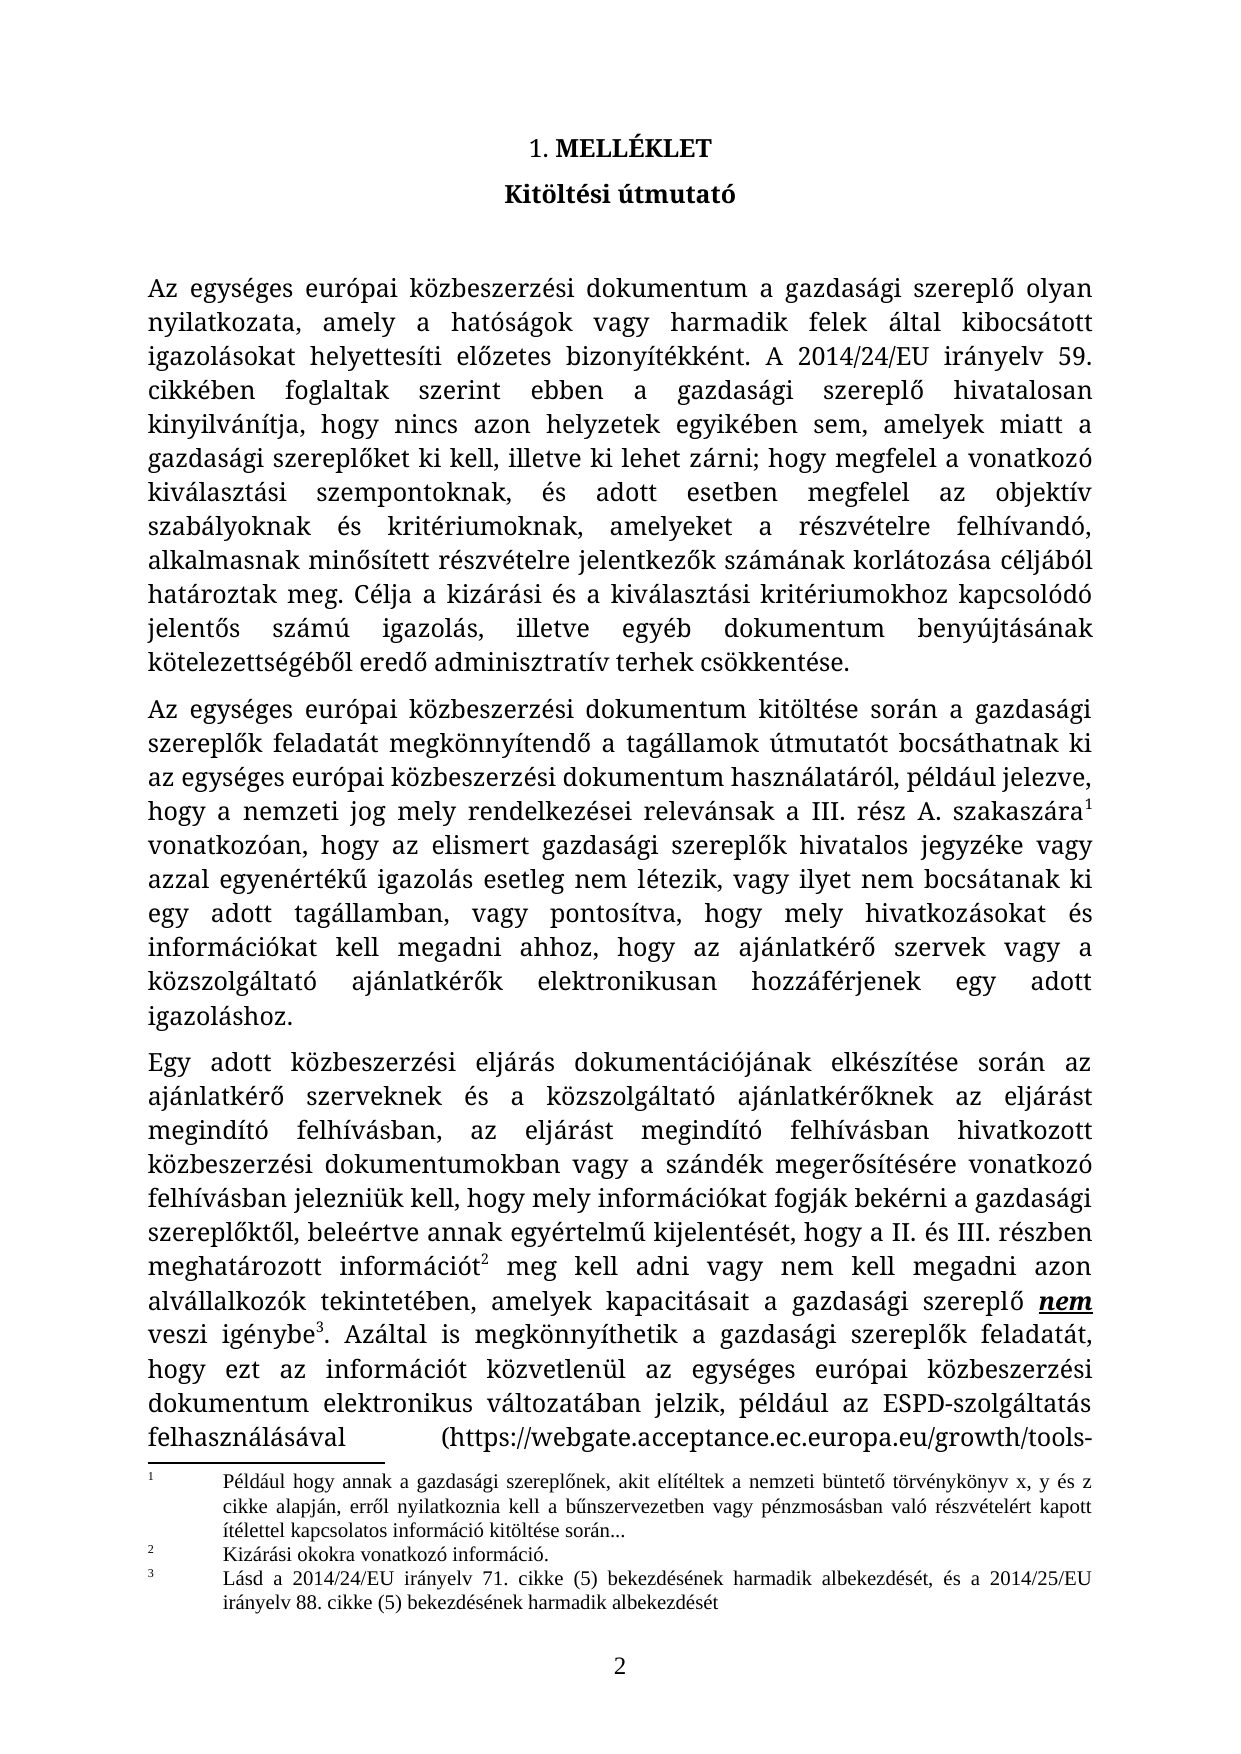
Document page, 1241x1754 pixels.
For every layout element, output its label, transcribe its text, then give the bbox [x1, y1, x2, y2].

text Az egységes európai közbeszerzési dokumentum a gazdasági szereplő olyan nyilatkozata, amely a hatóságok vagy harmadik felek által kibocsátott igazolásokat helyettesíti előzetes bizonyítékként. A 2014/24/EU irányelv 59. cikkében foglaltak szerint ebben a gazdasági szereplő hivatalosan kinyilvánítja, hogy nincs azon helyzetek egyikében sem, amelyek miatt a gazdasági szereplőket ki kell, illetve ki lehet zárni; hogy megfelel a vonatkozó kiválasztási szempontoknak, és adott esetben megfelel az objektív szabályoknak és kritériumoknak, amelyeket a részvételre felhívandó, alkalmasnak minősített részvételre jelentkezők számának korlátozása céljából határoztak meg. Célja a kizárási és a kiválasztási kritériumokhoz kapcsolódó jelentős számú igazolás, illetve egyéb dokumentum benyújtásának kötelezettségéből eredő adminisztratív terhek csökkentése. [148, 270, 1093, 679]
text Kitöltési útmutató [148, 177, 1093, 211]
text 1. MELLÉKLET [148, 131, 1093, 165]
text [148, 1045, 1093, 1453]
text Az egységes európai közbeszerzési dokumentum kitöltése során a gazdasági szereplők feladatát megkönnyítendő a tagállamok útmutatót bocsáthatnak ki az egységes európai közbeszerzési dokumentum használatáról, például jelezve, hogy a nemzeti jog mely rendelkezései relevánsak a III. rész A. szakaszára vonatkozóan, hogy az elismert gazdasági szereplők hivatalos jegyzéke vagy azzal egyenértékű igazolás esetleg nem létezik, vagy ilyet nem bocsátanak ki egy adott tagállamban, vagy pontosítva, hogy mely hivatkozásokat és információkat kell megadni ahhoz, hogy az ajánlatkérő szervek vagy a közszolgáltató ajánlatkérők elektronikusan hozzáférjenek egy adott igazoláshoz. [148, 692, 1093, 1032]
